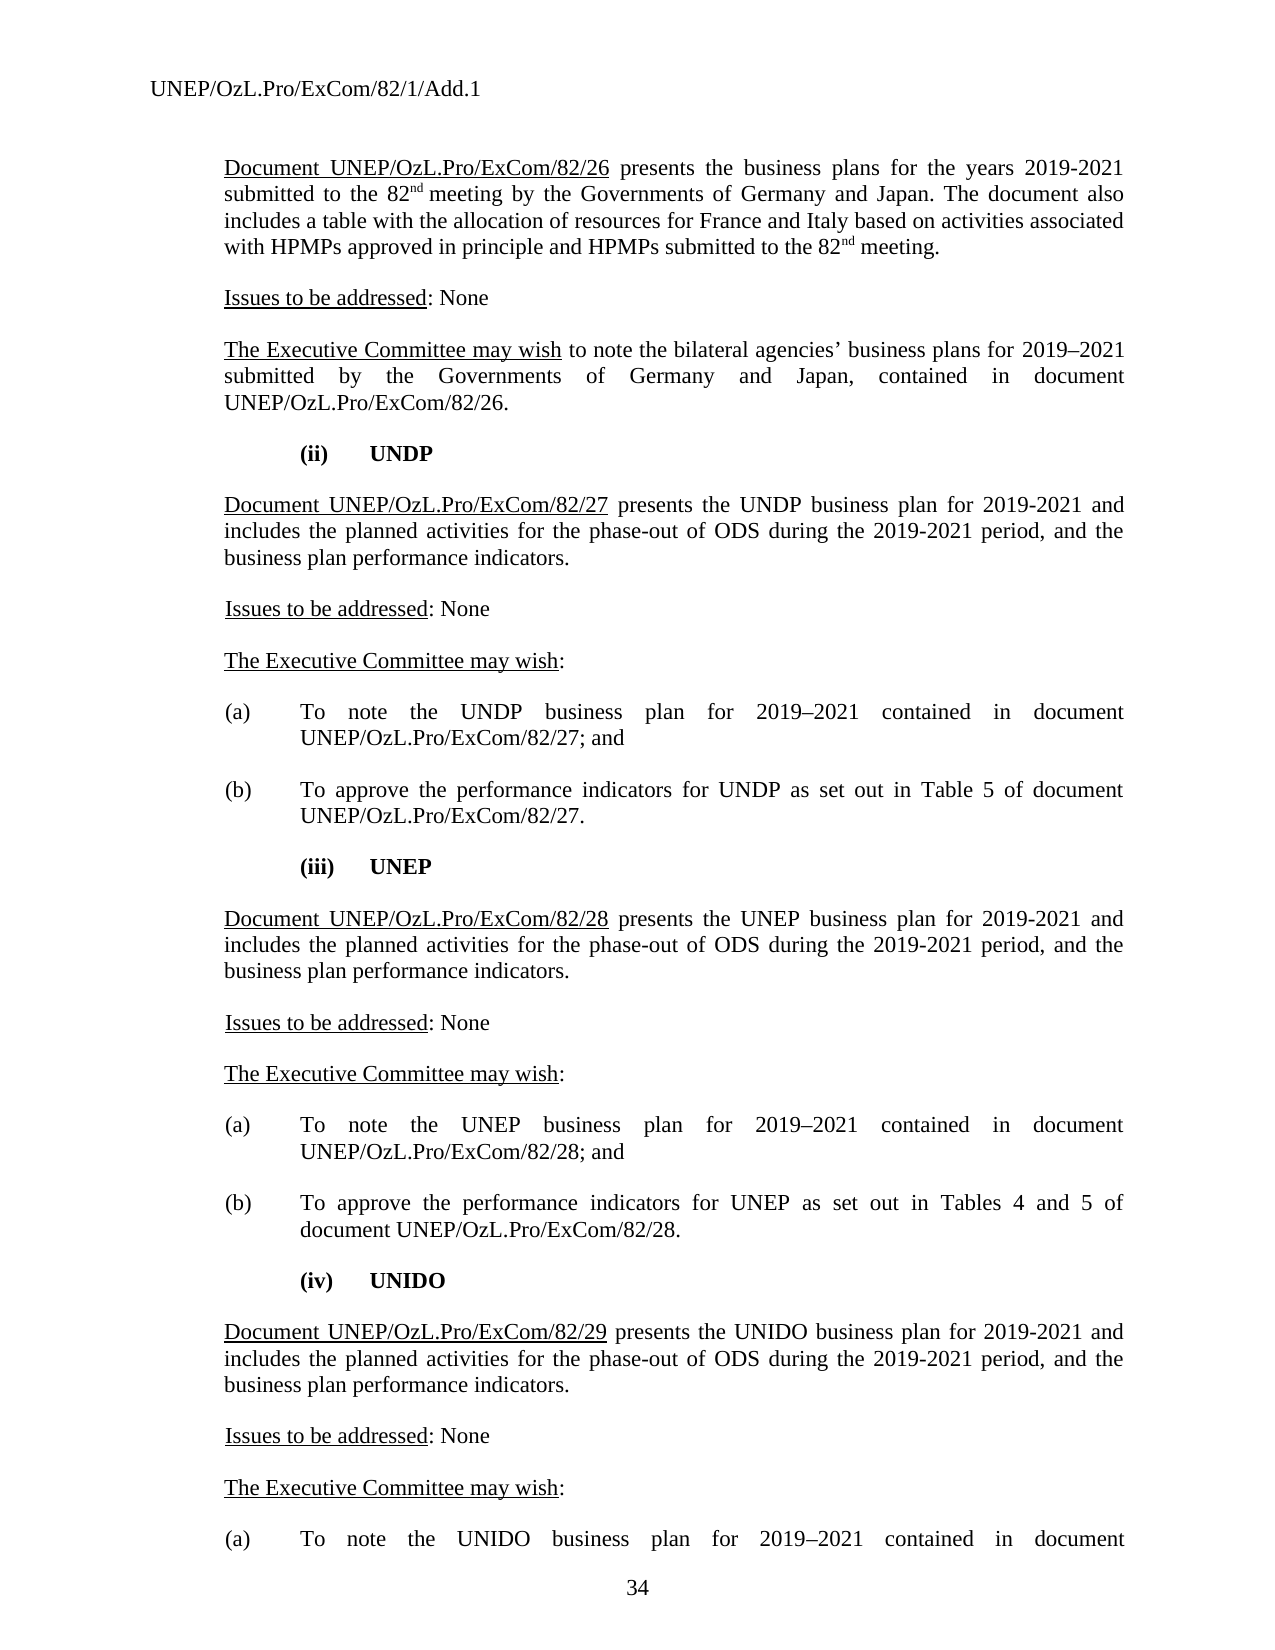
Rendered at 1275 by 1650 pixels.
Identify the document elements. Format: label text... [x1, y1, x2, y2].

subtitle To note the UNEP business plan for 2019–2021 contained in document UNEP/OzL.Pro/ExCom/82/28; and [225, 1112, 1125, 1164]
subtitle To approve the performance indicators for UNDP as set out in Table 5 of document UNEP/OzL.Pro/ExCom/82/27. [225, 776, 1125, 828]
text Document UNEP/OzL.Pro/ExCom/82/27 presents the UNDP business plan for 2019-2021 and includes the planned activities for the phase-out of ODS during the 2019-2021 period, and the business plan performance indicators. [224, 491, 1125, 570]
text Issues to be addressed: None [225, 1009, 1125, 1035]
subtitle UNIDO [300, 1267, 1125, 1293]
subtitle The Executive Committee may wish: [224, 647, 1125, 673]
text The Executive Committee may wish: [224, 1474, 1125, 1500]
subtitle UNDP [300, 440, 1125, 466]
subtitle UNEP [300, 853, 1125, 880]
text Issues to be addressed: None [224, 284, 1125, 311]
text Issues to be addressed: None [225, 1422, 1125, 1449]
text Document UNEP/OzL.Pro/ExCom/82/28 presents the UNEP business plan for 2019-2021 and includes the planned activities for the phase-out of ODS during the 2019-2021 period, and the business plan performance indicators. [224, 905, 1125, 984]
text Issues to be addressed: None [225, 595, 1125, 622]
subtitle To approve the performance indicators for UNEP as set out in Tables 4 and 5 of document UNEP/OzL.Pro/ExCom/82/28. [225, 1189, 1125, 1242]
text Document UNEP/OzL.Pro/ExCom/82/26 presents the business plans for the years 2019-2021 submitted to the 82nd meeting by the Governments of Germany and Japan. The document also includes a table with the allocation of resources for France and Italy based on activities associated with HPMPs approved in principle and HPMPs submitted to the 82nd meeting. [224, 154, 1125, 259]
text The Executive Committee may wish to note the bilateral agencies’ business plans for 2019–2021 submitted by the Governments of Germany and Japan, contained in document UNEP/OzL.Pro/ExCom/82/26. [224, 336, 1125, 415]
text Document UNEP/OzL.Pro/ExCom/82/29 presents the UNIDO business plan for 2019-2021 and includes the planned activities for the phase-out of ODS during the 2019-2021 period, and the business plan performance indicators. [224, 1318, 1125, 1397]
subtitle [225, 1525, 1125, 1551]
subtitle To note the UNDP business plan for 2019–2021 contained in document UNEP/OzL.Pro/ExCom/82/27; and [225, 698, 1125, 751]
text The Executive Committee may wish: [224, 1060, 1125, 1087]
